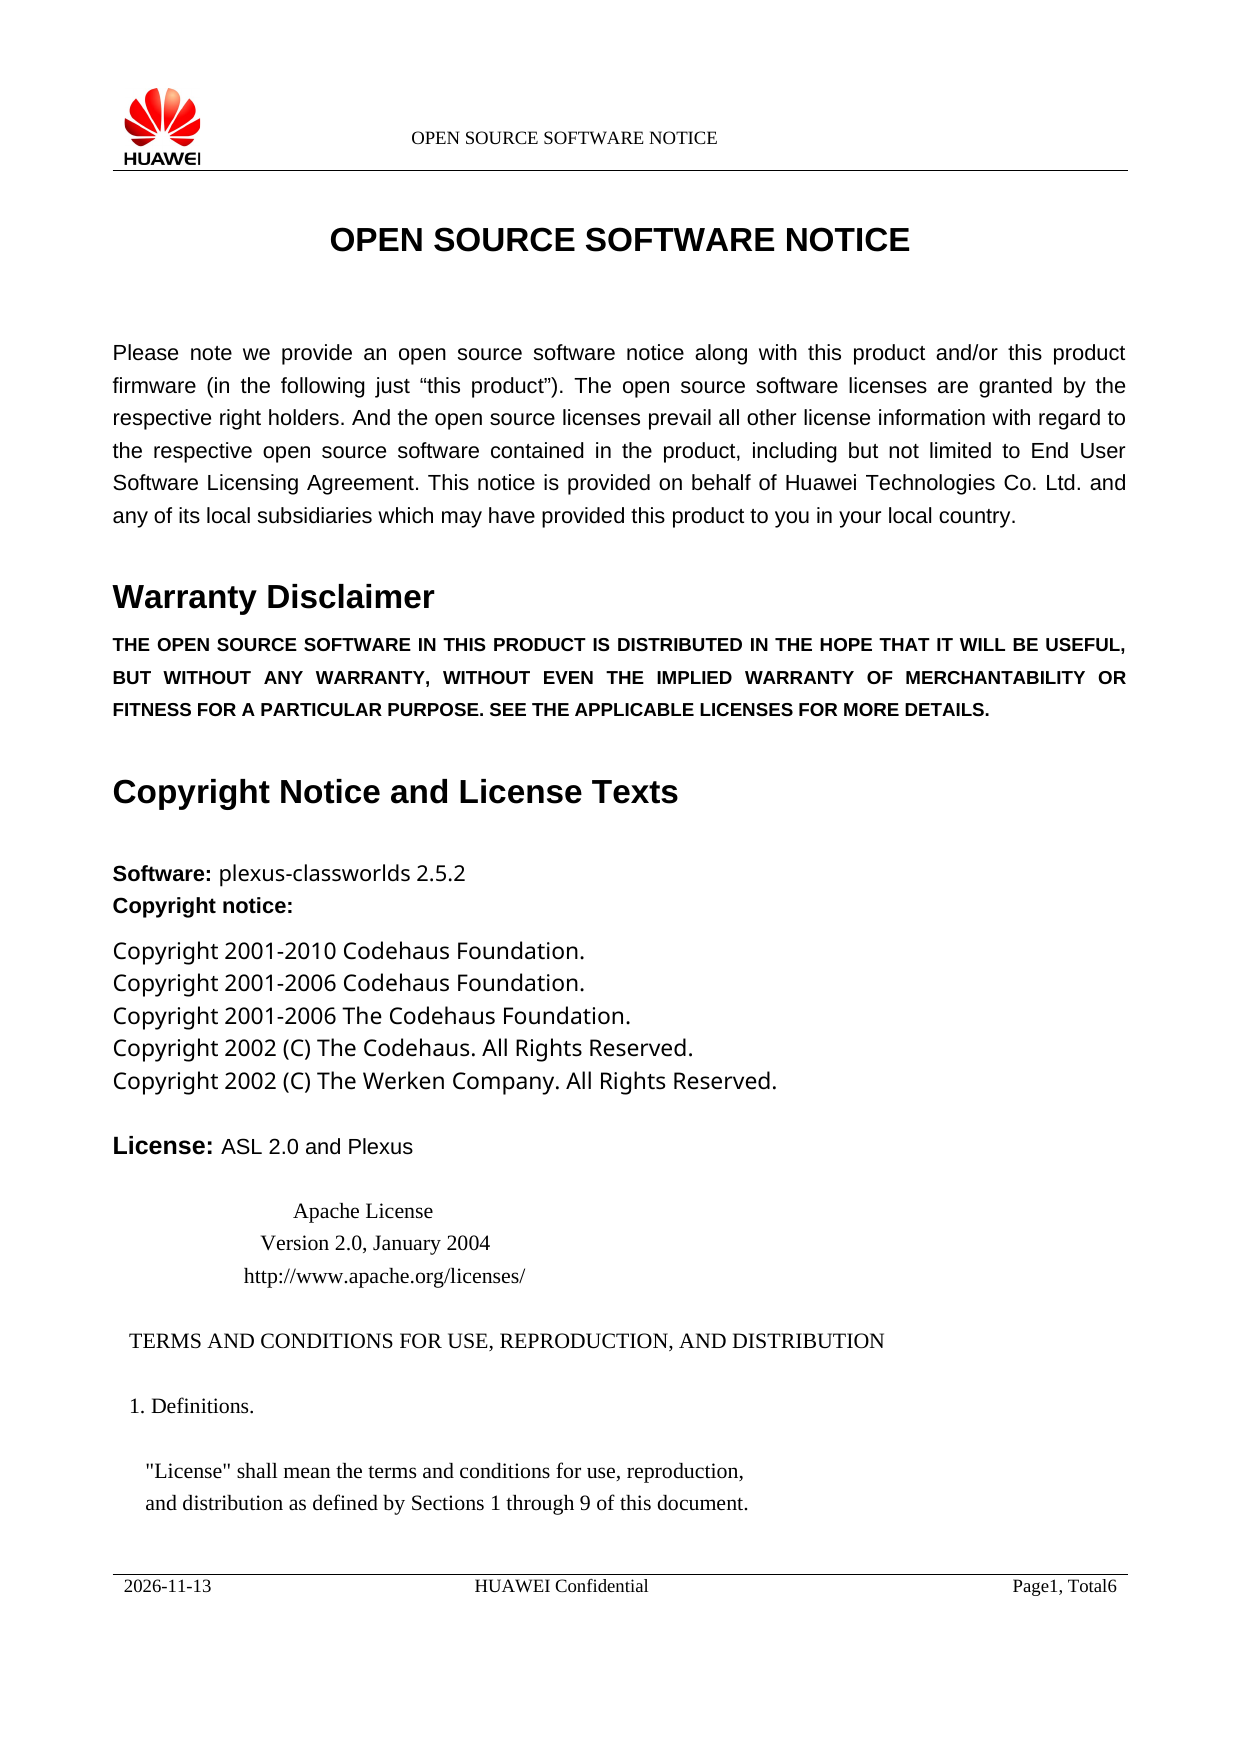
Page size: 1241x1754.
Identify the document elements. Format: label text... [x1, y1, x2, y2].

text OPEN SOURCE SOFTWARE NOTICE [112, 206, 1128, 271]
text License: ASL 2.0 and Plexus [112, 1129, 1128, 1161]
text Please note we provide an open source software notice along with this product and/or this product firmware (in the following just “this product”). The open source software licenses are granted by the respective right holders. And the open source licenses prevail all other license information with regard to the respective open source software contained in the product, including but not limited to End User Software Licensing Agreement. This notice is provided on behalf of Huawei Technologies Co. Ltd. and any of its local subsidiaries which may have provided this product to you in your local country. [112, 336, 1128, 531]
text Copyright 2001-2010 Codehaus Foundation. Copyright 2001-2006 Codehaus Foundation. Copyright 2001-2006 The Codehaus Foundation. Copyright 2002 (C) The Codehaus. All Rights Reserved. Copyright 2002 (C) The Werken Company. All Rights Reserved. [112, 934, 1128, 1129]
text Warranty Disclaimer [112, 564, 1128, 629]
picture [124, 88, 201, 165]
text The open source software in this product is distributed in the hope that it will be useful, but WITHOUT ANY WARRANTY, without even the implied warranty of MERCHANTABILITY or FITNESS FOR A PARTICULAR PURPOSE. See the applicable licenses for more details. [112, 629, 1128, 726]
text Copyright Notice and License Texts [112, 759, 1128, 824]
title Software: plexus-classworlds 2.5.2 [112, 856, 1128, 889]
text Copyright notice: [112, 889, 1128, 921]
